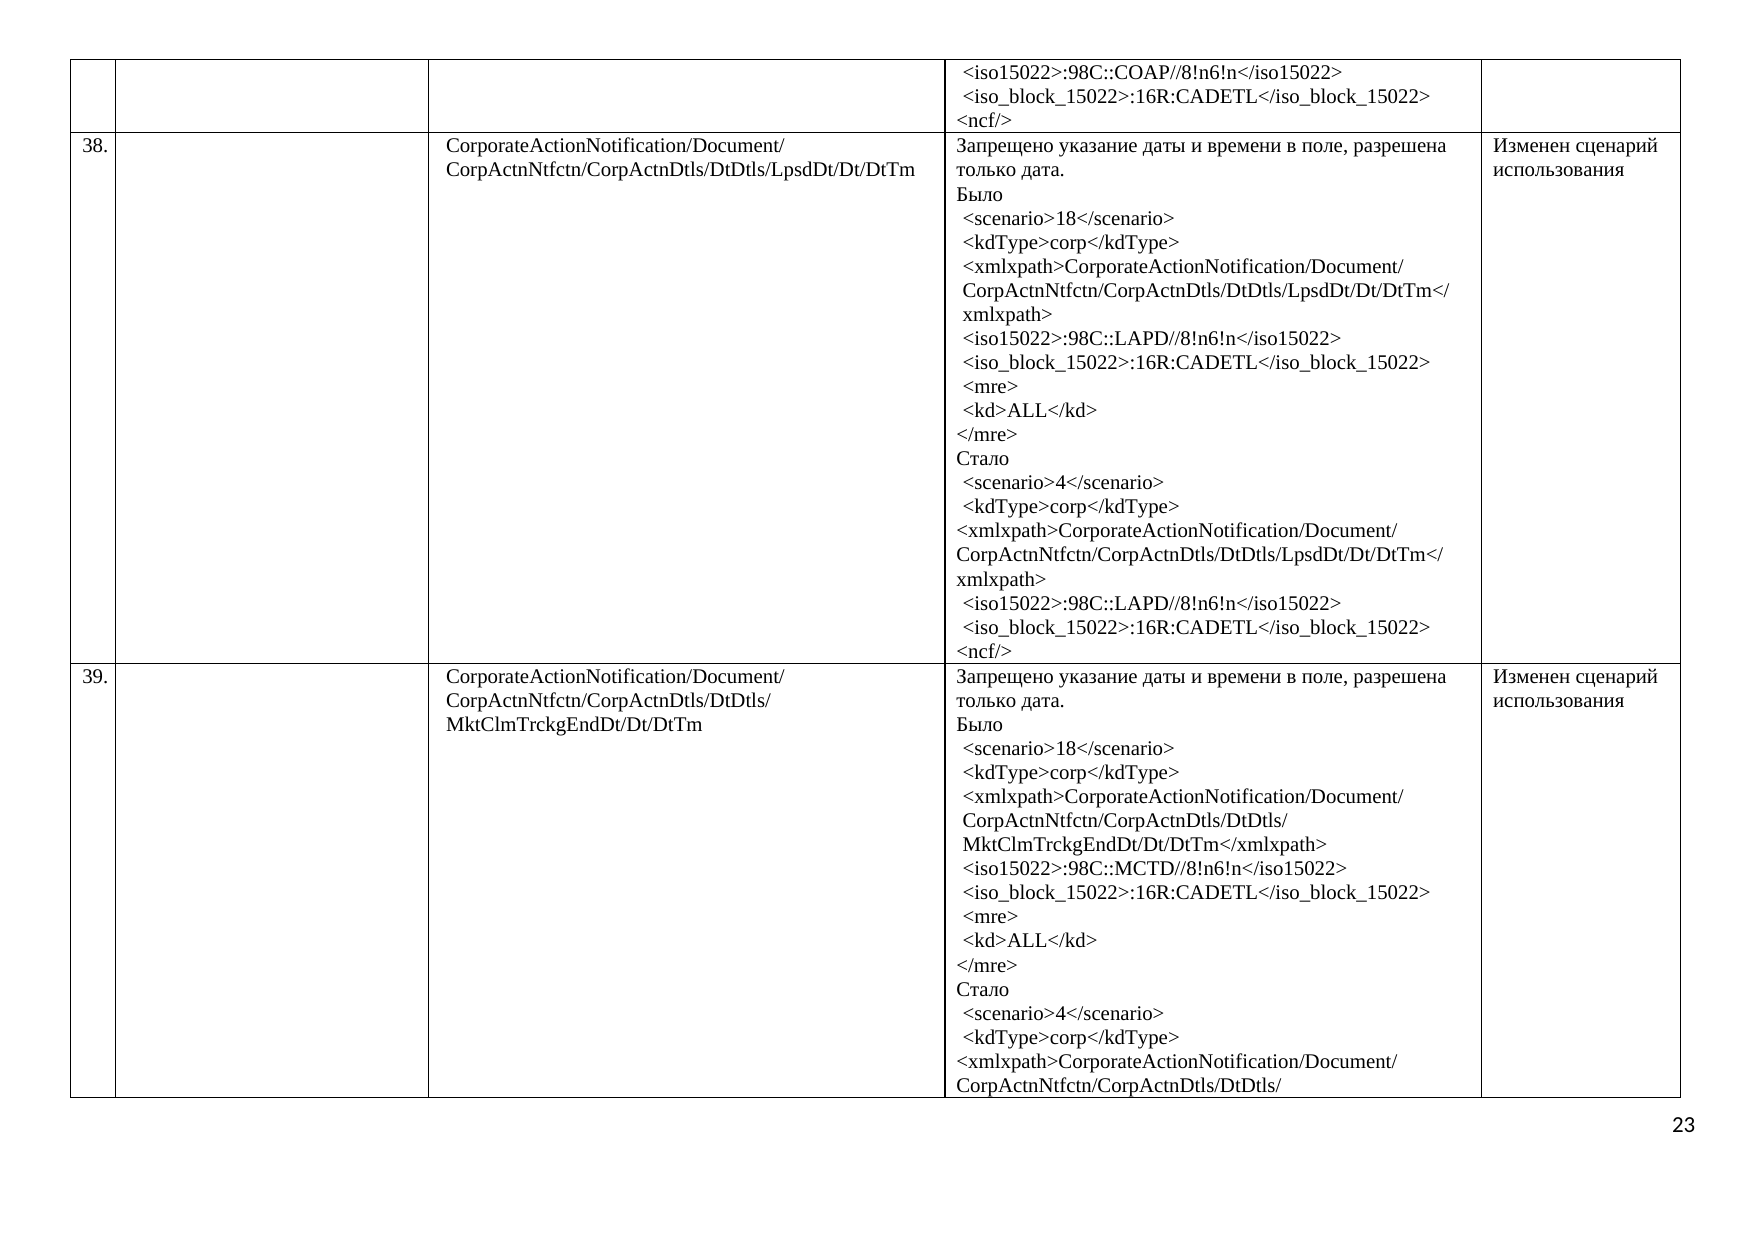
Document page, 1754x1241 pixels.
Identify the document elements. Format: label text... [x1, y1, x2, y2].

table_cell [71, 60, 115, 132]
table_cell [116, 60, 428, 132]
table_cell [71, 664, 115, 1097]
table_cell CorporateActionNotification/Document/CorpActnNtfctn/CorpActnDtls/DtDtls/LpsdDt/Dt/DtTm [429, 133, 944, 663]
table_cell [429, 60, 944, 132]
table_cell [429, 664, 944, 1097]
table_cell [116, 133, 428, 663]
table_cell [946, 664, 1481, 1097]
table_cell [946, 60, 1481, 132]
table_cell [116, 664, 428, 1097]
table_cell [1482, 60, 1680, 132]
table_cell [1482, 664, 1680, 1097]
table_cell Запрещено указание даты и времени в поле, разрешена только дата. Было <scenario>18</scenario> <kdType>corp</kdType> <xmlxpath>CorporateActionNotification/Document/CorpActnNtfctn/CorpActnDtls/DtDtls/LpsdDt/Dt/DtTm</xmlxpath> <iso15022>:98C::LAPD//8!n6!n</iso15022> <iso_block_15022>:16R:CADETL</iso_block_15022> <mre> <kd>ALL</kd> </mre> Стало <scenario>4</scenario> <kdType>corp</kdType> <xmlxpath>CorporateActionNotification/Document/CorpActnNtfctn/CorpActnDtls/DtDtls/LpsdDt/Dt/DtTm</xmlxpath> <iso15022>:98C::LAPD//8!n6!n</iso15022> <iso_block_15022>:16R:CADETL</iso_block_15022> <ncf/> [946, 133, 1481, 663]
table_cell Изменен сценарий использования [1482, 133, 1680, 663]
table_cell [71, 133, 115, 663]
